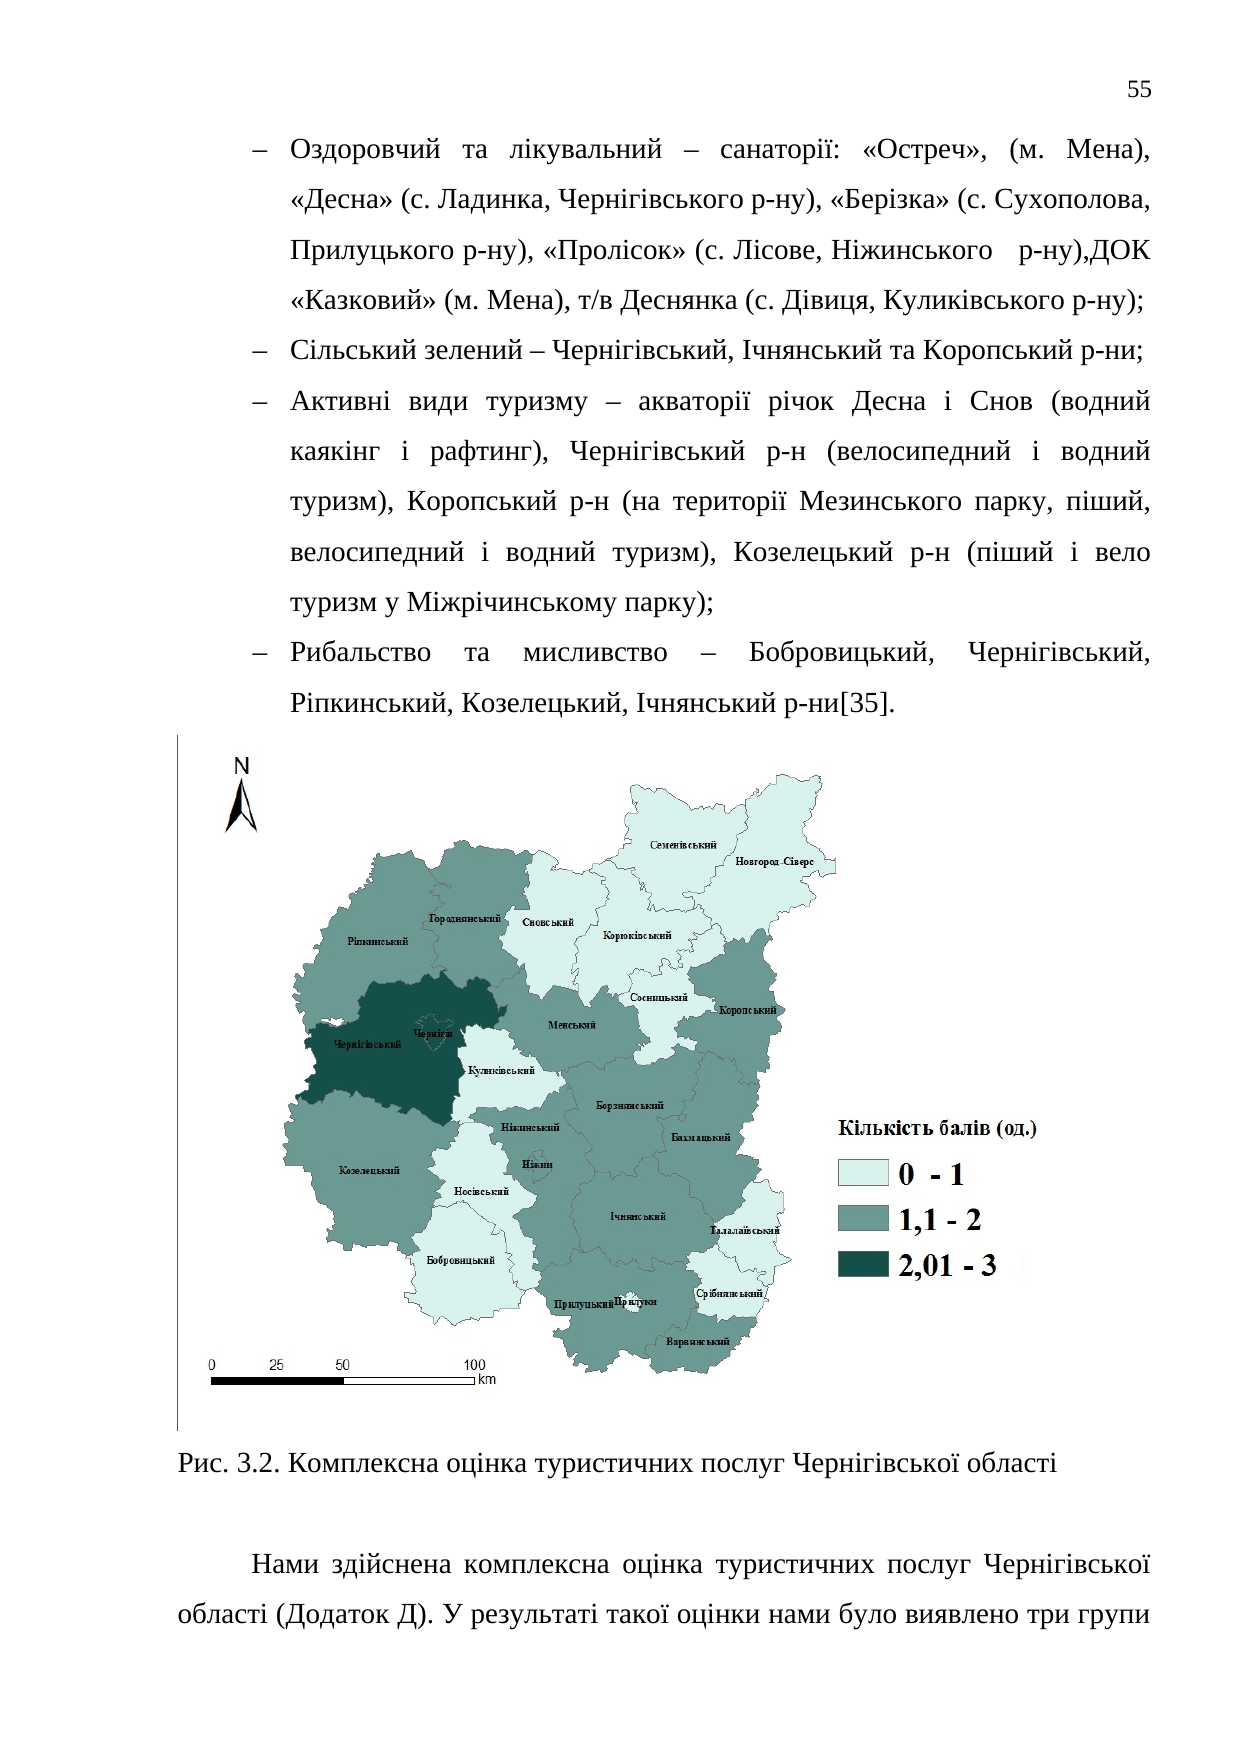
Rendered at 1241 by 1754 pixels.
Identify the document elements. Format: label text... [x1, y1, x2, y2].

list Активні види туризму – акваторії річок Десна і Снов (водний каякінг і рафтинг), Чернігівський р-н (велосипедний і водний туризм), Коропський р-н (на території Мезинського парку, піший, велосипедний і водний туризм), Козелецький р-н (піший і вело туризм у Міжрічинському парку); [252, 383, 1152, 618]
text Рис. 3.2. Комплексна оцінка туристичних послуг Чернігівської області [177, 1445, 1152, 1479]
list Рибальство та мисливство – Бобровицький, Чернігівський, Ріпкинський, Козелецький, Ічнянський р-ни[35]. [252, 634, 1152, 718]
list Сільський зелений – Чернігівський, Ічнянський та Коропський р-ни; [252, 332, 1152, 366]
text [177, 1546, 1152, 1630]
picture [177, 735, 1152, 1431]
list Оздоровчий та лікувальний – санаторії: «Остреч», (м. Мена), «Десна» (с. Ладинка, Чернігівського р-ну), «Берізка» (с. Сухополова, Прилуцького р-ну), «Пролісок» (с. Лісове, Ніжинського р-ну),ДОК «Казковий» (м. Мена), т/в Деснянка (с. Дівиця, Куликівського р-ну); [252, 131, 1152, 316]
